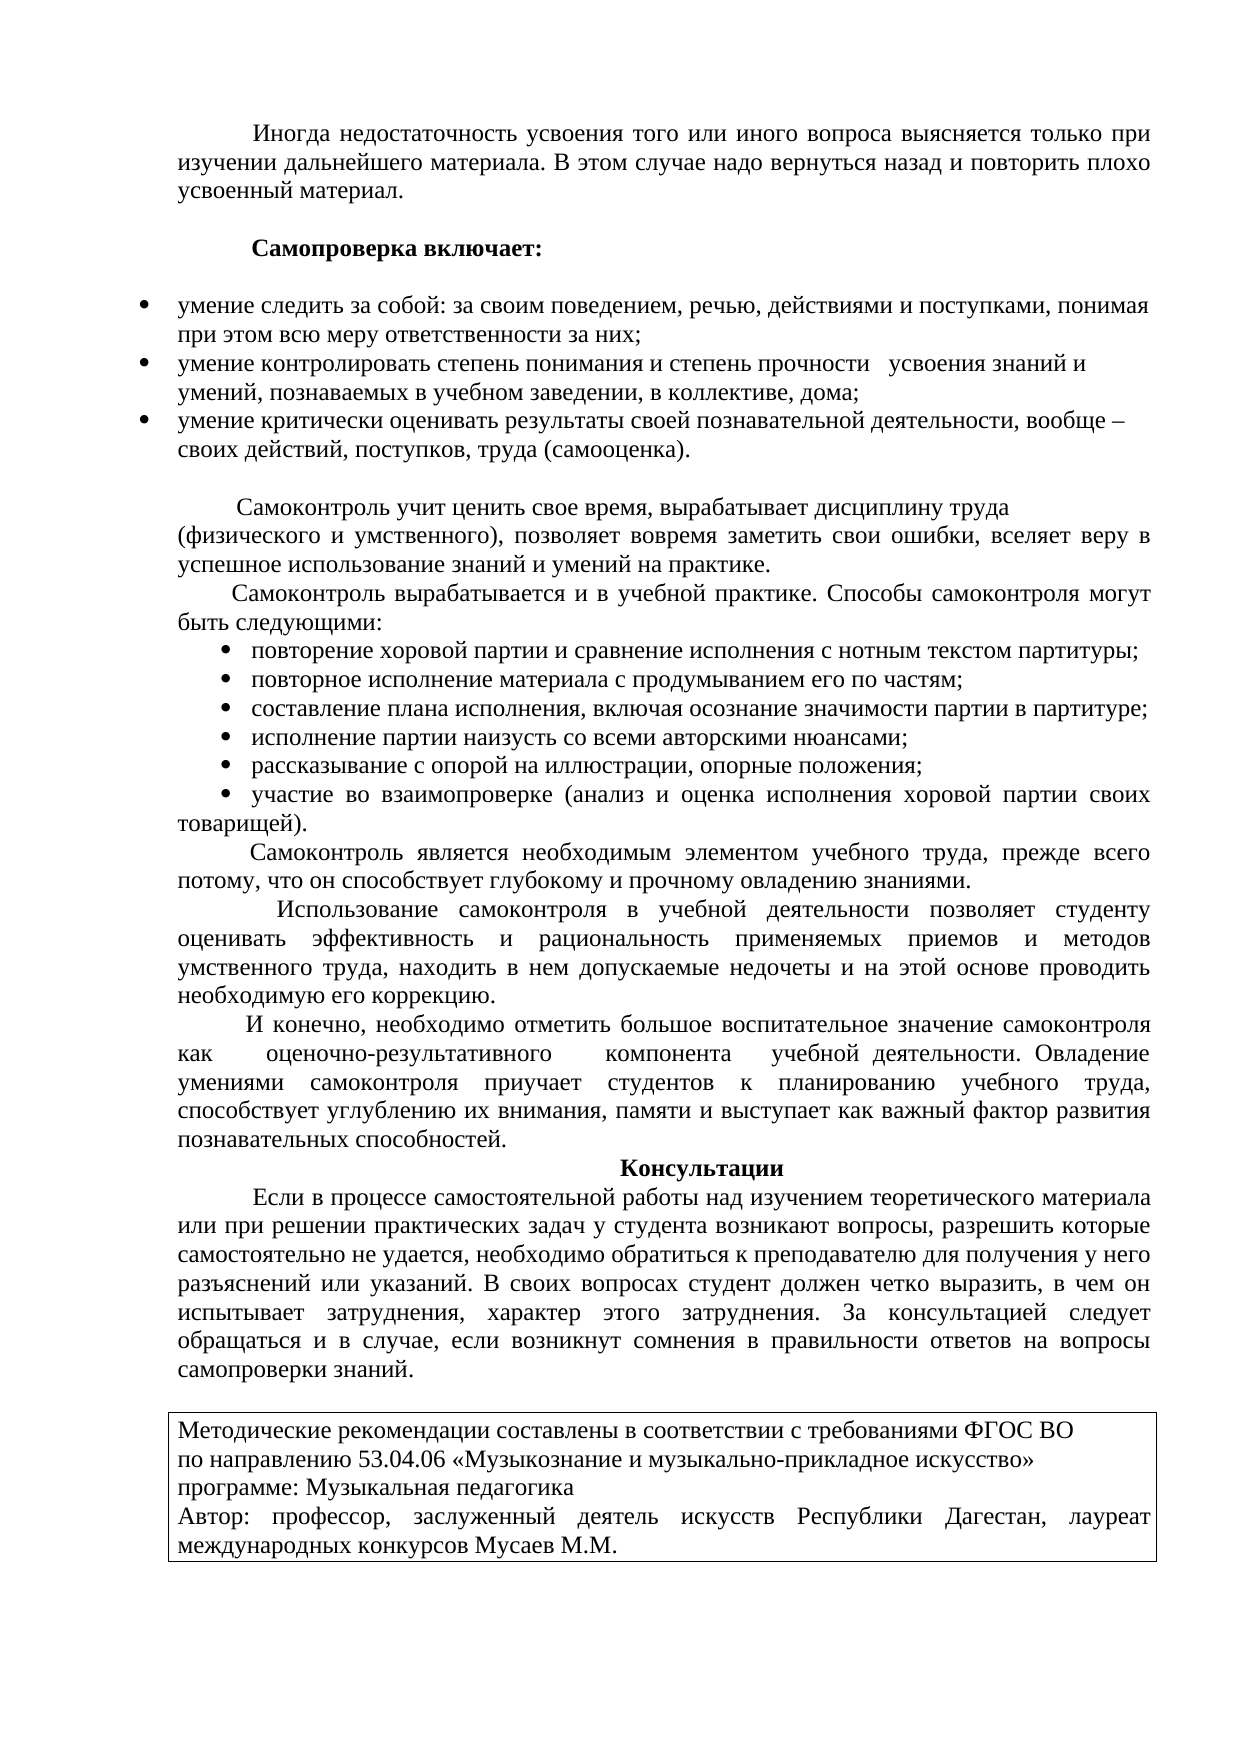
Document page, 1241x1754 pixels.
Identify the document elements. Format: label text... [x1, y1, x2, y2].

list умение критически оценивать результаты своей познавательной деятельности, вообще – своих действий, поступков, труда (самооценка). [140, 406, 1152, 463]
list умение контролировать степень понимания и степень прочности усвоения знаний и умений, познаваемых в учебном заведении, в коллективе, дома; [140, 348, 1152, 406]
text Самоконтроль является необходимым элементом учебного труда, прежде всего потому, что он способствует глубокому и прочному овладению знаниями. [177, 837, 1152, 894]
list повторение хоровой партии и сравнение исполнения с нотным текстом партитуры; [177, 636, 1152, 664]
list участие во взаимопроверке (анализ и оценка исполнения хоровой партии своих товарищей). [177, 779, 1152, 837]
text программе: Музыкальная педагогика [177, 1472, 1152, 1498]
text Самоконтроль вырабатывается и в учебной практике. Способы самоконтроля могут быть следующими: [177, 578, 1152, 636]
list умение следить за собой: за своим поведением, речью, действиями и поступками, понимая при этом всю меру ответственности за них; [140, 291, 1152, 348]
text Использование самоконтроля в учебной деятельности позволяет студенту оценивать эффективность и рациональность применяемых приемов и методов умственного труда, находить в нем допускаемые недочеты и на этой основе проводить необходимую его коррекцию. [177, 894, 1152, 1009]
text Иногда недостаточность усвоения того или иного вопроса выясняется только при изучении дальнейшего материала. В этом случае надо вернуться назад и повторить плохо усвоенный материал. [177, 118, 1152, 204]
list исполнение партии наизусть со всеми авторскими нюансами; [177, 722, 1152, 751]
text Автор: профессор, заслуженный деятель искусств Республики Дагестан, лауреат международных конкурсов Мусаев М.М. [169, 1498, 1156, 1561]
list рассказывание с опорой на иллюстрации, опорные положения; [177, 751, 1152, 779]
text И конечно, необходимо отметить большое воспитательное значение самоконтроля как оценочно-результативного компонента учебной деятельности. Овладение умениями самоконтроля приучает студентов к планированию учебного труда, способствует углублению их внимания, памяти и выступает как важный фактор развития познавательных способностей. [177, 1009, 1152, 1153]
list составление плана исполнения, включая осознание значимости партии в партитуре; [177, 693, 1152, 722]
text Самопроверка включает: [177, 233, 1152, 262]
text Методические рекомендации составлены в соответствии с требованиями ФГОС ВО [169, 1413, 1156, 1444]
text Консультации [177, 1153, 1152, 1182]
text (физического и умственного), позволяет вовремя заметить свои ошибки, вселяет веру в успешное использование знаний и умений на практике. [177, 521, 1152, 578]
text по направлению 53.04.06 «Музыкознание и музыкально-прикладное искусство» [177, 1444, 1152, 1472]
text Если в процессе самостоятельной работы над изучением теоретического материала или при решении практических задач у студента возникают вопросы, разрешить которые самостоятельно не удается, необходимо обратиться к преподавателю для получения у него разъяснений или указаний. В своих вопросах студент должен четко выразить, в чем он испытывает затруднения, характер этого затруднения. За консультацией следует обращаться и в случае, если возникнут сомнения в правильности ответов на вопросы самопроверки знаний. [177, 1182, 1152, 1383]
text Самоконтроль учит ценить свое время, вырабатывает дисциплину труда [177, 492, 1152, 521]
list повторное исполнение материала с продумыванием его по частям; [177, 664, 1152, 693]
